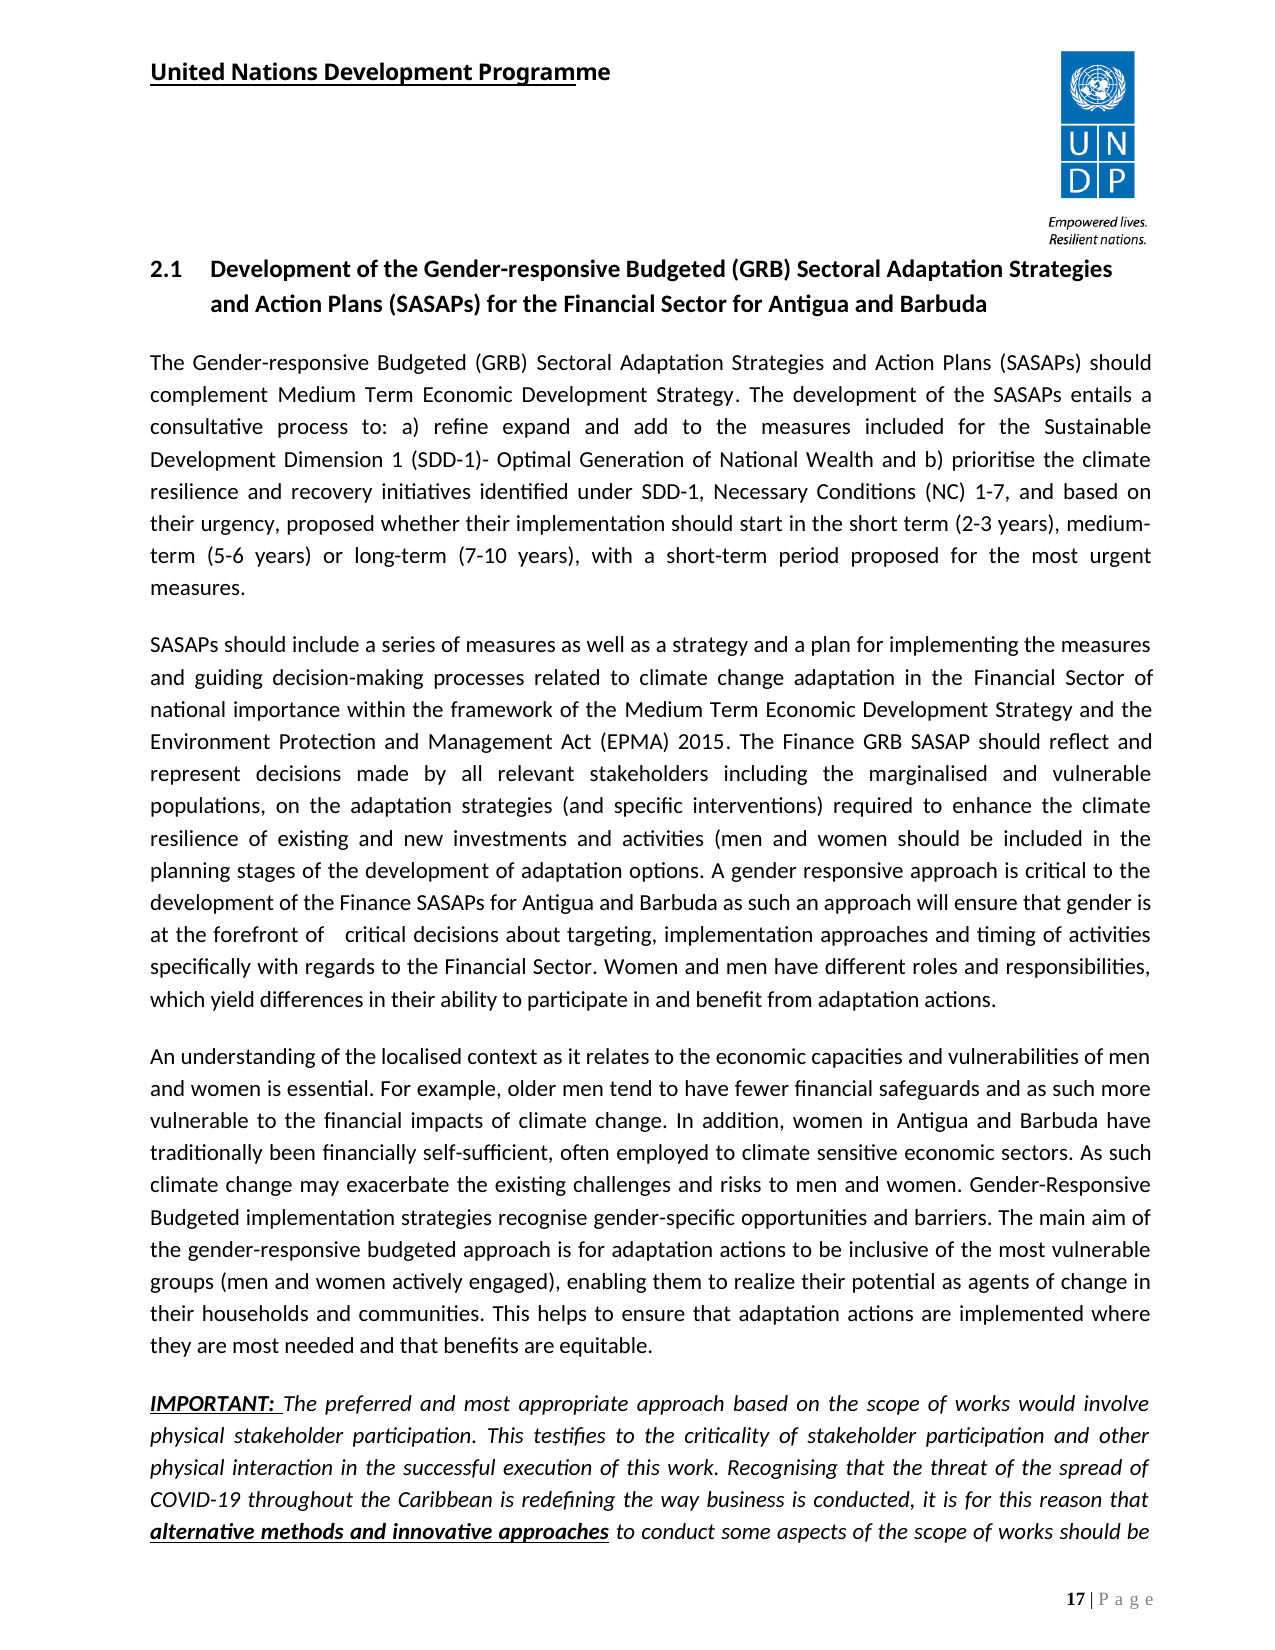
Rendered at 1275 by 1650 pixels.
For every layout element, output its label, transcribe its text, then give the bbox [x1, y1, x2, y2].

picture [1043, 47, 1149, 248]
text The Gender-responsive Budgeted (GRB) Sectoral Adaptation Strategies and Action Plans (SASAPs) should complement Medium Term Economic Development Strategy. The development of the SASAPs entails a consultative process to: a) refine expand and add to the measures included for the Sustainable Development Dimension 1 (SDD-1)- Optimal Generation of National Wealth and b) prioritise the climate resilience and recovery initiatives identified under SDD-1, Necessary Conditions (NC) 1-7, and based on their urgency, proposed whether their implementation should start in the short term (2-3 years), medium-term (5-6 years) or long-term (7-10 years), with a short-term period proposed for the most urgent measures. [150, 348, 1153, 601]
list 2.1 Development of the Gender-responsive Budgeted (GRB) Sectoral Adaptation Strategies and Action Plans (SASAPs) for the Financial Sector for Antigua and Barbuda [150, 253, 1153, 319]
text SASAPs should include a series of measures as well as a strategy and a plan for implementing the measures and guiding decision-making processes related to climate change adaptation in the Financial Sector of national importance within the framework of the Medium Term Economic Development Strategy and the Environment Protection and Management Act (EPMA) 2015. The Finance GRB SASAP should reflect and represent decisions made by all relevant stakeholders including the marginalised and vulnerable populations, on the adaptation strategies (and specific interventions) required to enhance the climate resilience of existing and new investments and activities (men and women should be included in the planning stages of the development of adaptation options. A gender responsive approach is critical to the development of the Finance SASAPs for Antigua and Barbuda as such an approach will ensure that gender is at the forefront of critical decisions about targeting, implementation approaches and timing of activities specifically with regards to the Financial Sector. Women and men have different roles and responsibilities, which yield differences in their ability to participate in and benefit from adaptation actions. [150, 631, 1153, 1013]
text An understanding of the localised context as it relates to the economic capacities and vulnerabilities of men and women is essential. For example, older men tend to have fewer financial safeguards and as such more vulnerable to the financial impacts of climate change. In addition, women in Antigua and Barbuda have traditionally been financially self-sufficient, often employed to climate sensitive economic sectors. As such climate change may exacerbate the existing challenges and risks to men and women. Gender-Responsive Budgeted implementation strategies recognise gender-specific opportunities and barriers. The main aim of the gender-responsive budgeted approach is for adaptation actions to be inclusive of the most vulnerable groups (men and women actively engaged), enabling them to realize their potential as agents of change in their households and communities. This helps to ensure that adaptation actions are implemented where they are most needed and that benefits are equitable. [150, 1042, 1153, 1359]
